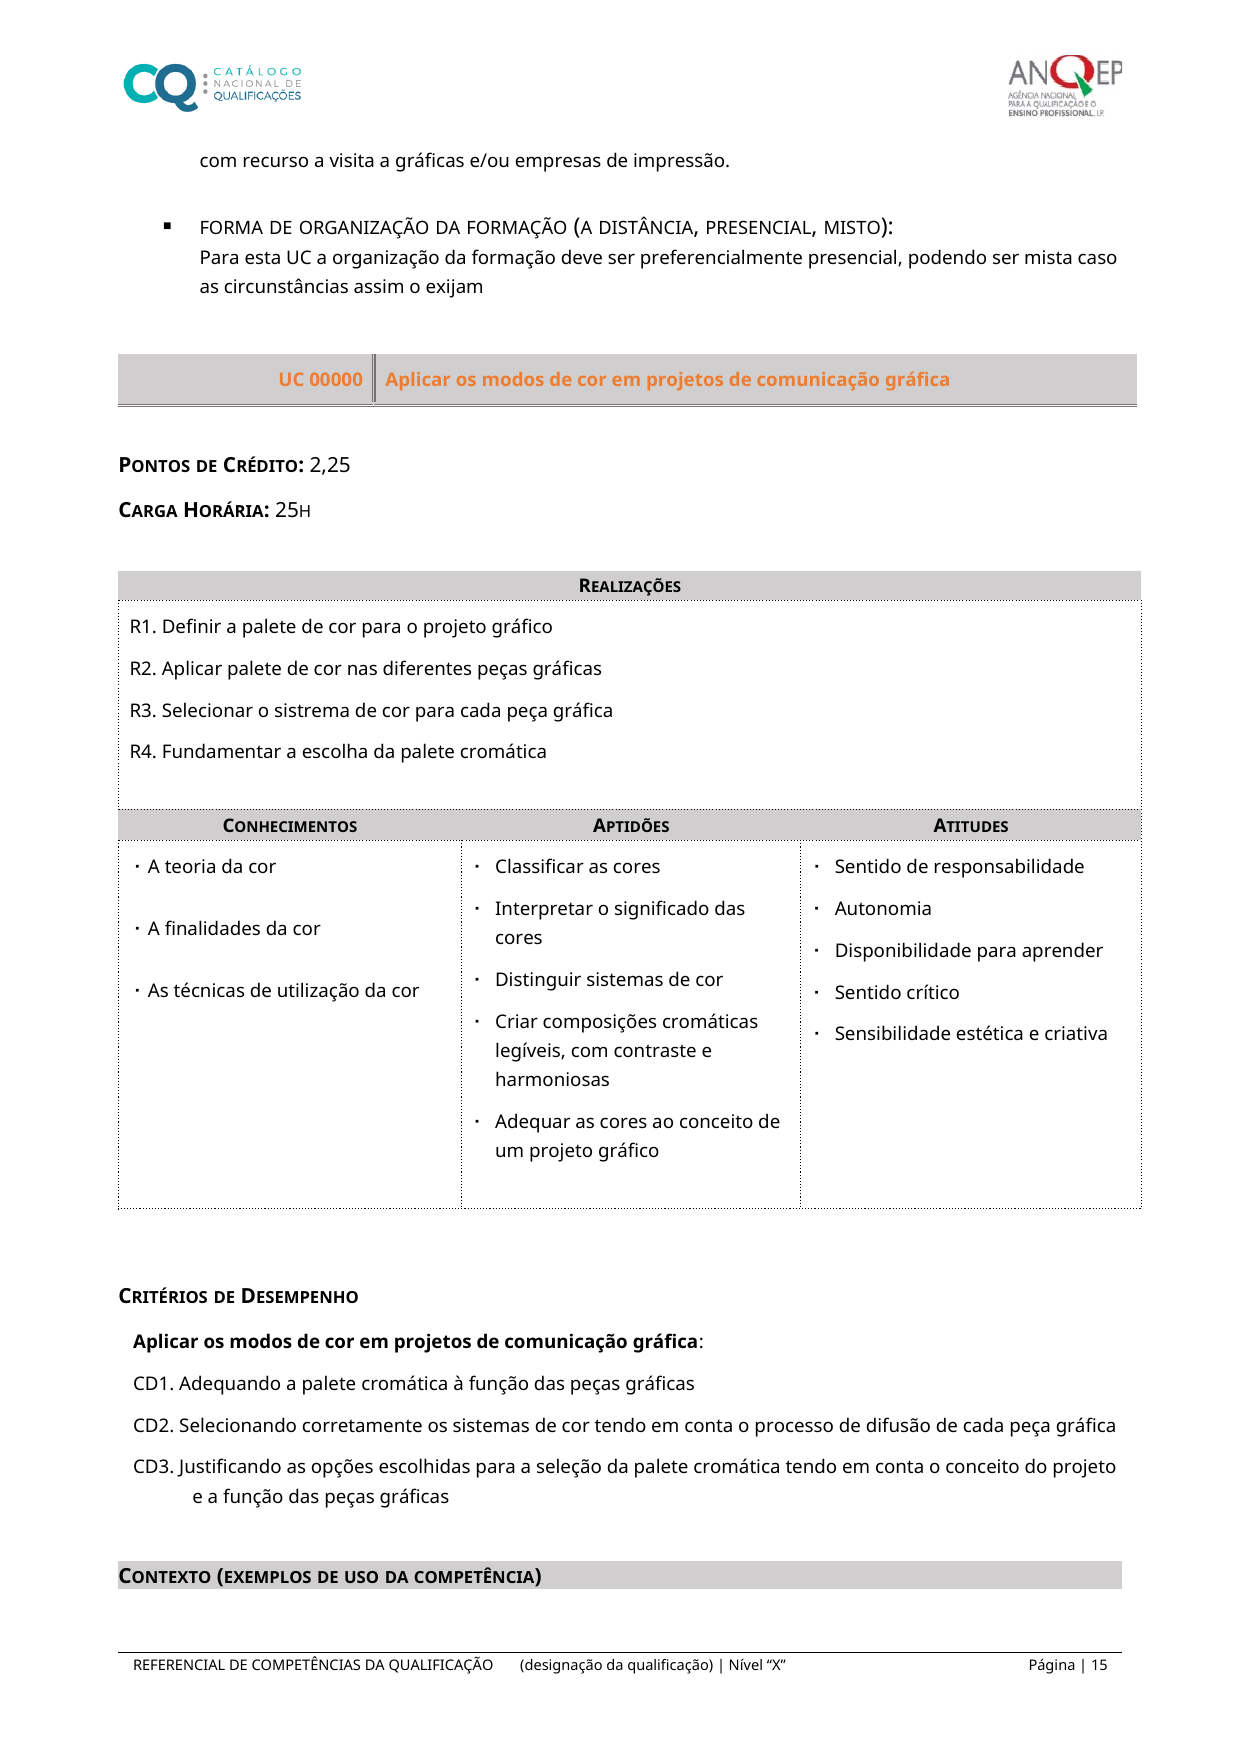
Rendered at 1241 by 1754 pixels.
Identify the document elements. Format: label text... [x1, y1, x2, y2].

table_cell Aptidões [461, 809, 801, 840]
table_header Realizações [118, 571, 1141, 600]
text CD3. Justificando as opções escolhidas para a seleção da palete cromática tendo em conta o conceito do projeto e a função das peças gráficas [133, 1454, 1122, 1509]
table_header Aplicar os modos de cor em projetos de comunicação gráfica [374, 354, 1137, 404]
text Carga Horária: 25h [118, 495, 1122, 523]
table_header UC 00000 [118, 354, 374, 404]
text Pontos de Crédito: 2,25 [118, 450, 1122, 478]
text CD2. Selecionando corretamente os sistemas de cor tendo em conta o processo de difusão de cada peça gráfica [133, 1412, 1122, 1438]
table_cell Atitudes [801, 809, 1141, 840]
text CD1. Adequando a palete cromática à função das peças gráficas [133, 1370, 1122, 1396]
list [162, 148, 1122, 205]
table_cell Sentido de responsabilidade Autonomia Disponibilidade para aprender Sentido crítico Sensibilidade estética e criativa [801, 840, 1141, 1208]
picture [1008, 55, 1123, 119]
table_cell Classificar as cores Interpretar o significado das cores Distinguir sistemas de cor Criar composições cromáticas legíveis, com contraste e harmoniosas Adequar as cores ao conceito de um projeto gráfico [461, 840, 801, 1208]
table_cell A teoria da cor A finalidades da cor As técnicas de utilização da cor [118, 840, 461, 1208]
picture [118, 46, 306, 130]
text Contexto (exemplos de uso da competência) [118, 1561, 1122, 1589]
table_cell R1. Definir a palete de cor para o projeto gráfico R2. Aplicar palete de cor nas diferentes peças gráficas R3. Selecionar o sistrema de cor para cada peça gráfica R4. Fundamentar a escolha da palete cromática [118, 600, 1141, 809]
table_cell Conhecimentos [118, 809, 461, 840]
text Critérios de Desempenho [118, 1281, 1122, 1310]
text Aplicar os modos de cor em projetos de comunicação gráfica: [133, 1328, 1122, 1354]
list forma de organização da formação (a distância, presencial, misto): Para esta UC a organização da formação deve ser preferencialmente presencial, podendo ser mista caso as circunstâncias assim o exijam [162, 209, 1122, 299]
